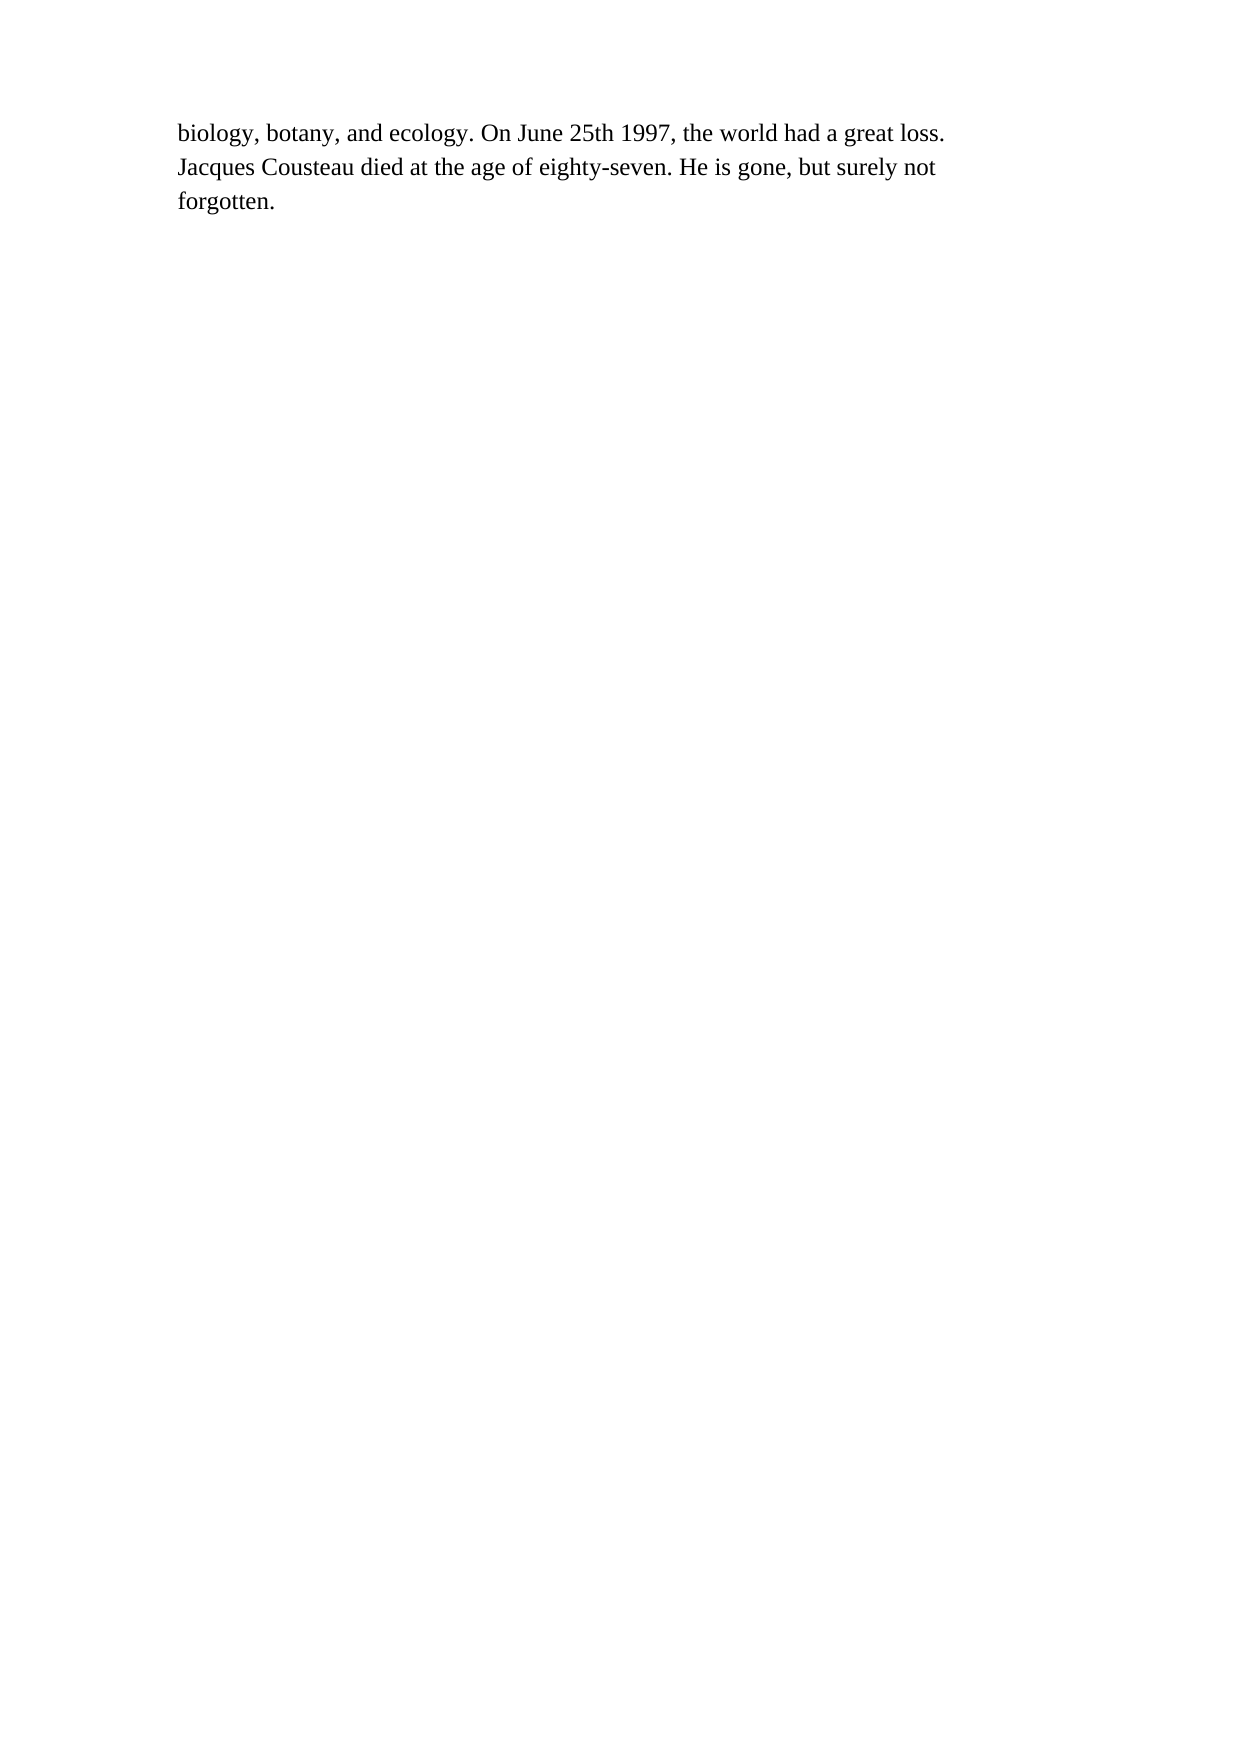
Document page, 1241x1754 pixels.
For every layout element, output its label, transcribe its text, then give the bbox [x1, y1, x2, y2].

text forgotten. [177, 186, 1152, 214]
text Jacques Cousteau died at the age of eighty-seven. He is gone, but surely not [177, 152, 1152, 181]
text biology, botany, and ecology. On June 25th 1997, the world had a great loss. [177, 118, 1152, 147]
